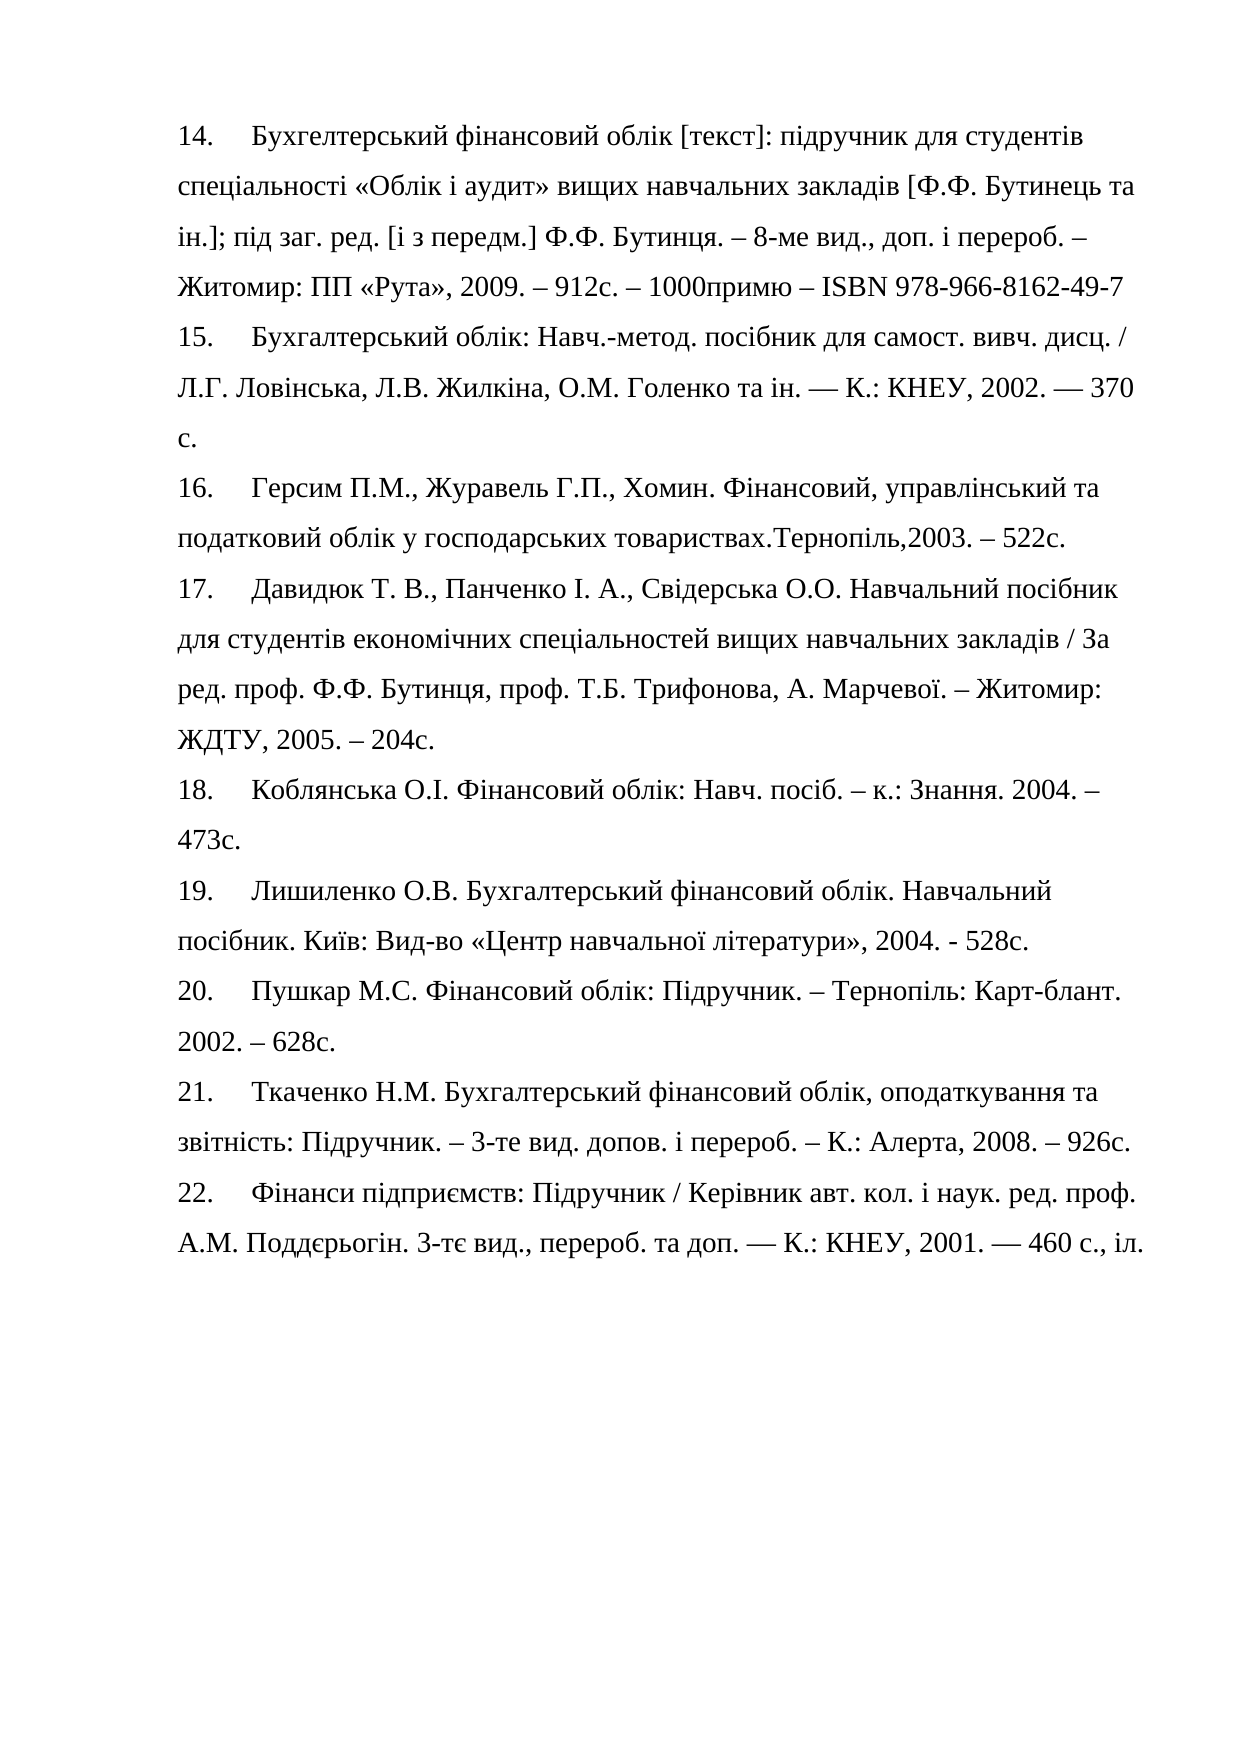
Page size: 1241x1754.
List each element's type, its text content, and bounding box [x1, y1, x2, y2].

list Ткаченко Н.М. Бухгалтерський фінансовий облік, оподаткування та звітність: Підручник. – 3-те вид. допов. і перероб. – К.: Алерта, 2008. – 926с. [177, 1074, 1152, 1158]
list Давидюк Т. В., Панченко І. А., Свідерська О.О. Навчальний посібник для студентів економічних спеціальностей вищих навчальних закладів / За ред. проф. Ф.Ф. Бутинця, проф. Т.Б. Трифонова, А. Марчевої. – Житомир: ЖДТУ, 2005. – 204с. [177, 571, 1152, 755]
list Бухгелтерський фінансовий облік [текст]: підручник для студентів спеціальності «Облік і аудит» вищих навчальних закладів [Ф.Ф. Бутинець та ін.]; під заг. ред. [і з передм.] Ф.Ф. Бутинця. – 8-ме вид., доп. і перероб. – Житомир: ПП «Рута», 2009. – 912с. – 1000примю – ISBN 978-966-8162-49-7 [177, 118, 1152, 303]
list Бухгалтерський облік: Навч.-метод. посібник для самост. вивч. дисц. / Л.Г. Ловінська, Л.В. Жилкіна, О.М. Голенко та ін. — К.: КНЕУ, 2002. — 370 с. [177, 319, 1152, 453]
list Фінанси підприємств: Підручник / Керівник авт. кол. і наук. ред. проф. А.М. Поддєрьогін. 3-тє вид., перероб. та доп. — К.: КНЕУ, 2001. — 460 с., іл. [177, 1175, 1152, 1258]
list Пушкар М.С. Фінансовий облік: Підручник. – Тернопіль: Карт-блант. 2002. – 628с. [177, 973, 1152, 1057]
list Герсим П.М., Журавель Г.П., Хомин. Фінансовий, управлінський та податковий облік у господарських товариствах.Тернопіль,2003. – 522с. [177, 470, 1152, 554]
list Коблянська О.І. Фінансовий облік: Навч. посіб. – к.: Знання. 2004. – 473с. [177, 772, 1152, 856]
list Лишиленко О.В. Бухгалтерський фінансовий облік. Навчальний посібник. Київ: Вид-во «Центр навчальної літератури», 2004. - 528с. [177, 873, 1152, 957]
